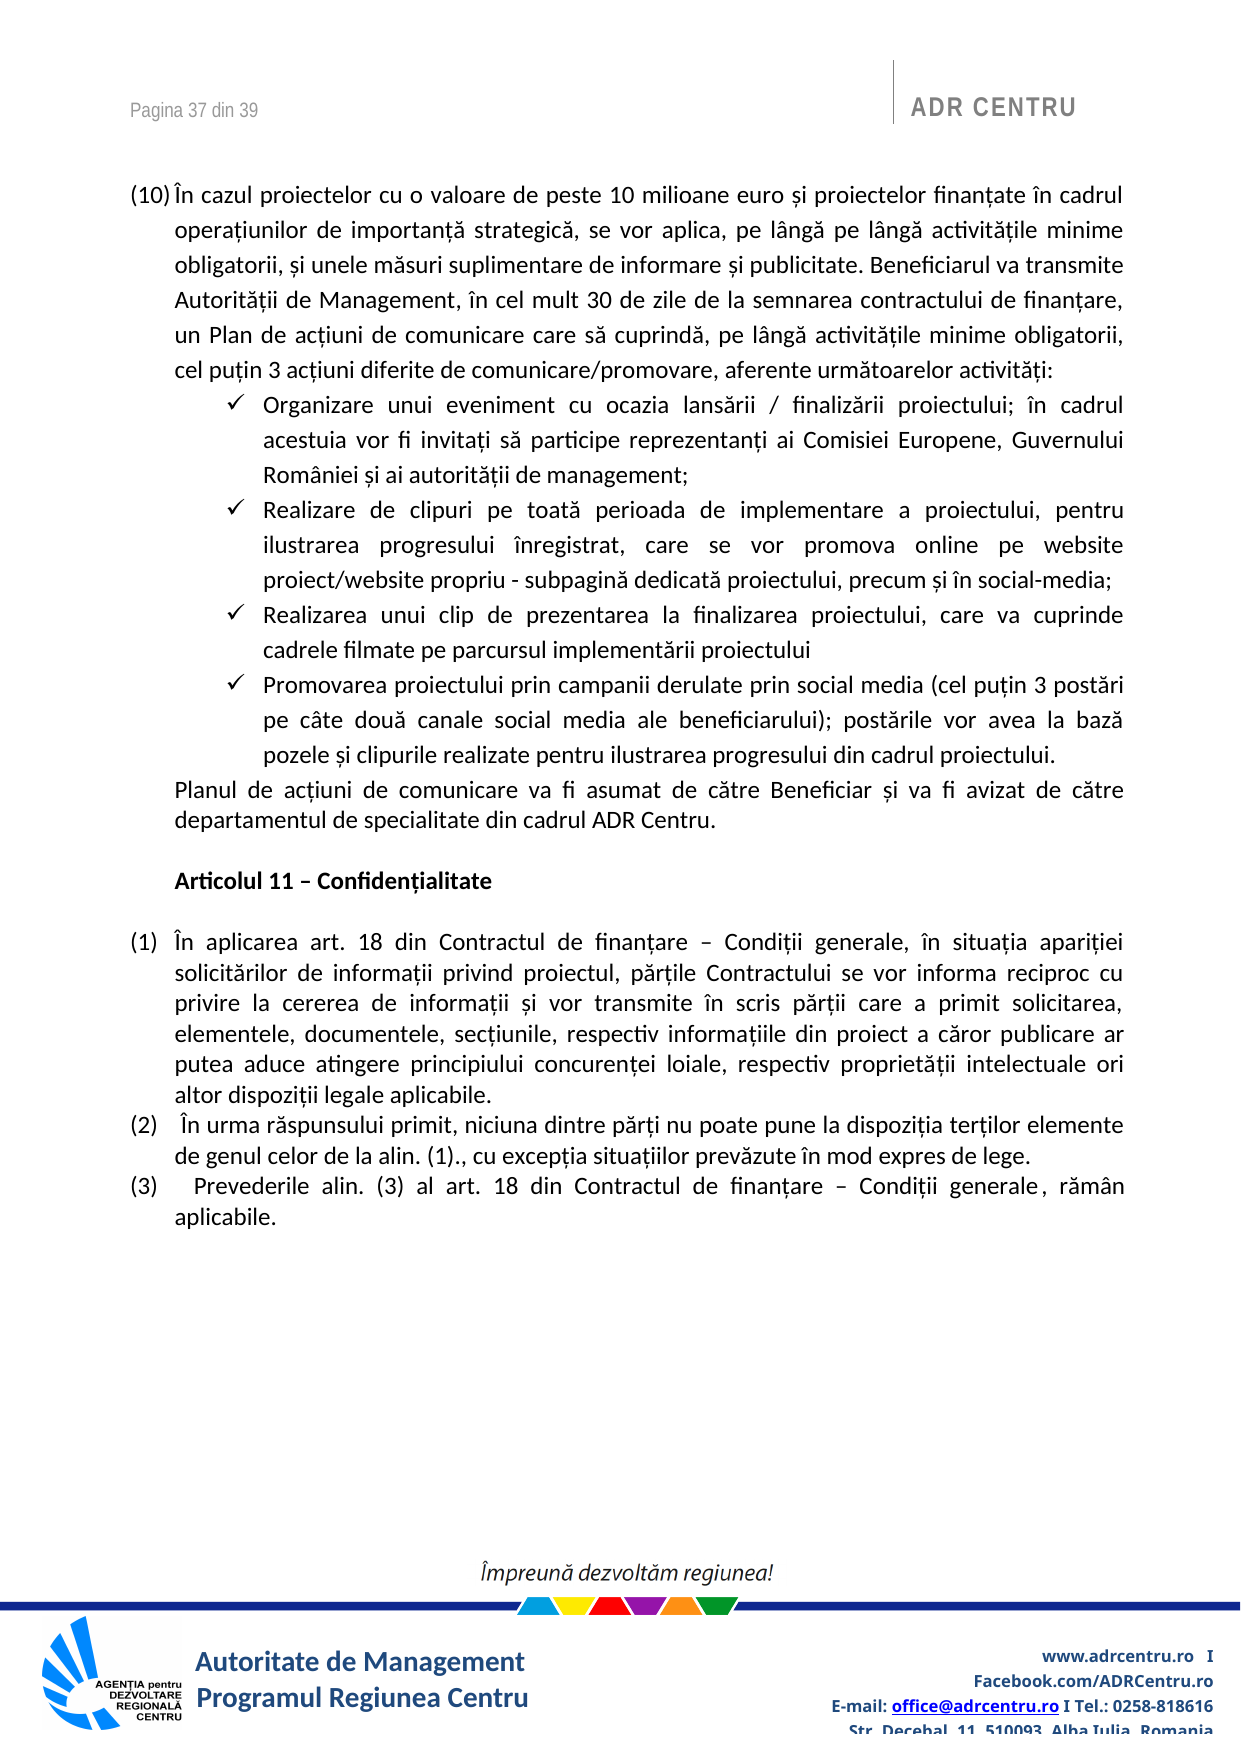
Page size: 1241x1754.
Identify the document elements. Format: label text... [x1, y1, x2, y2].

list Organizare unui eveniment cu ocazia lansării / finalizării proiectului; în cadrul acestuia vor fi invitați să participe reprezentanți ai Comisiei Europene, Guvernului României și ai autorității de management; [225, 389, 1125, 489]
picture [0, 1597, 526, 1615]
list Realizare de clipuri pe toată perioada de implementare a proiectului, pentru ilustrarea progresului înregistrat, care se vor promova online pe website proiect/website propriu - subpagină dedicată proiectului, precum și în social-media; [225, 494, 1125, 594]
picture [42, 1616, 182, 1730]
picture [467, 1559, 786, 1586]
text Planul de acțiuni de comunicare va fi asumat de către Beneficiar și va fi avizat de către departamentul de specialitate din cadrul ADR Centru. [174, 774, 1125, 835]
text Articolul 11 – Confidențialitate [174, 865, 1125, 896]
text (3) Prevederile alin. (3) al art. 18 din Contractul de finanțare – Condiții generale, rămân aplicabile. [130, 1171, 1125, 1232]
list În aplicarea art. 18 din Contractul de finanțare – Condiții generale, în situația apariției solicitărilor de informații privind proiectul, părțile Contractului se vor informa reciproc cu privire la cererea de informații și vor transmite în scris părții care a primit solicitarea, elementele, documentele, secţiunile, respectiv informaţiile din proiect a căror publicare ar putea aduce atingere principiului concurenţei loiale, respectiv proprietăţii intelectuale ori altor dispoziţii legale aplicabile. [130, 926, 1125, 1109]
list În cazul proiectelor cu o valoare de peste 10 milioane euro și proiectelor finanțate în cadrul operațiunilor de importanță strategică, se vor aplica, pe lângă pe lângă activitățile minime obligatorii, și unele măsuri suplimentare de informare şi publicitate. Beneficiarul va transmite Autorității de Management, în cel mult 30 de zile de la semnarea contractului de finanțare, un Plan de acțiuni de comunicare care să cuprindă, pe lângă activitățile minime obligatorii, cel puțin 3 acțiuni diferite de comunicare/promovare, aferente următoarelor activități: [130, 179, 1125, 384]
list Promovarea proiectului prin campanii derulate prin social media (cel puțin 3 postări pe câte două canale social media ale beneficiarului); postările vor avea la bază pozele și clipurile realizate pentru ilustrarea progresului din cadrul proiectului. [225, 669, 1125, 769]
list Realizarea unui clip de prezentarea la finalizarea proiectului, care va cuprinde cadrele filmate pe parcursul implementării proiectului [225, 599, 1125, 664]
picture [550, 1597, 1241, 1615]
list În urma răspunsului primit, niciuna dintre părți nu poate pune la dispoziția terților elemente de genul celor de la alin. (1)., cu excepția situațiilor prevăzute în mod expres de lege. [130, 1109, 1125, 1171]
